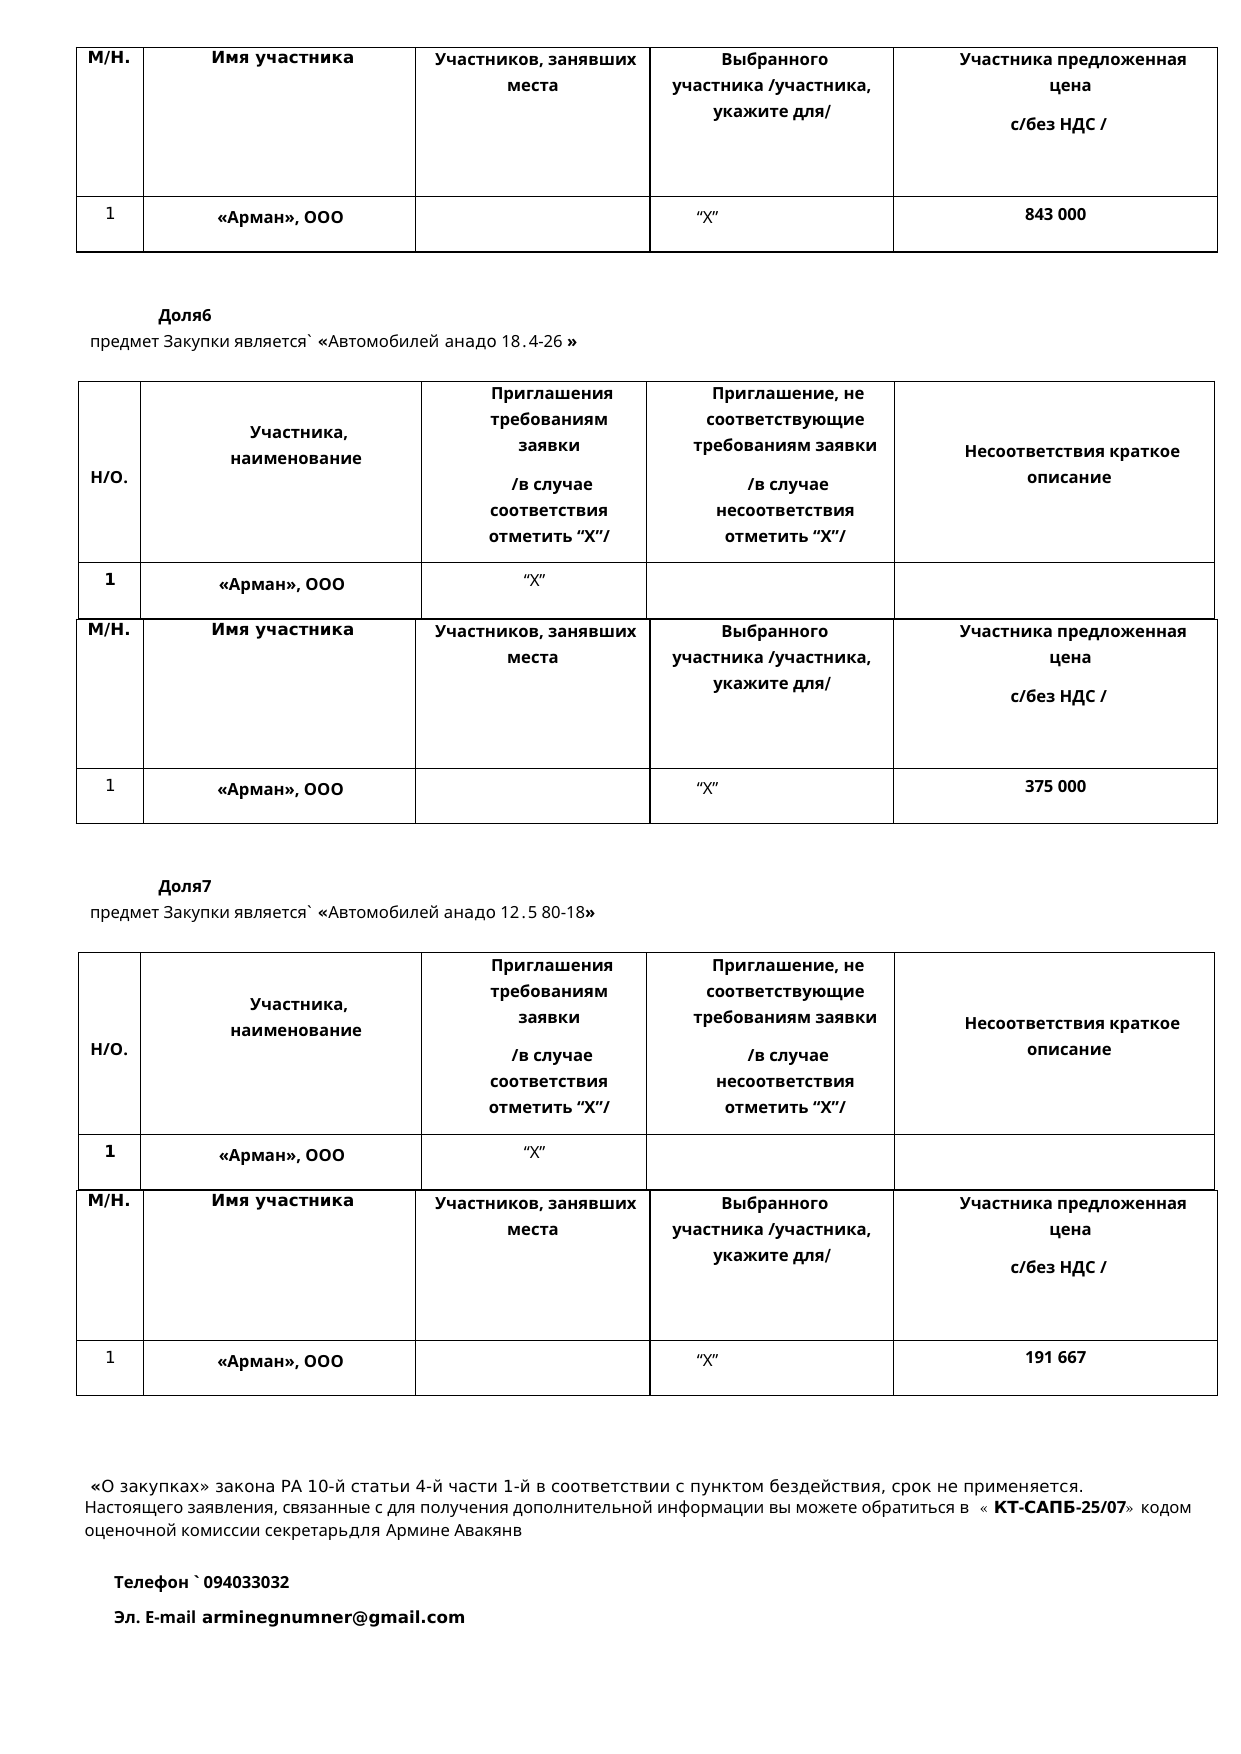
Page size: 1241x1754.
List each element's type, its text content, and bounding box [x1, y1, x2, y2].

table_cell «Арман», ООО [144, 769, 415, 823]
table_header Имя участника [144, 48, 415, 196]
table_cell 1 [79, 1135, 140, 1189]
table_header M/H. [77, 48, 143, 196]
table_header Участников, занявших места [416, 620, 649, 768]
table_cell [895, 563, 1214, 617]
table_cell “Х” [651, 197, 893, 251]
table_header Участника предложенная цена с/без НДС / [894, 48, 1217, 196]
table_header Выбранного участника /участника, укажите для/ [651, 620, 893, 768]
table_header Приглашения требованиям заявки /в случае соответствия отметить “X”/ [422, 382, 646, 562]
table_header Выбранного участника /участника, укажите для/ [651, 1191, 893, 1339]
table_header H/О. [79, 382, 140, 562]
table_header Участника предложенная цена с/без НДС / [894, 1191, 1217, 1339]
table_cell 1 [77, 1341, 143, 1395]
table_cell 1 [79, 563, 140, 617]
table_header Приглашение, не соответствующие требованиям заявки /в случае несоответствия отметить “X”/ [647, 953, 894, 1134]
table_header Участника, наименование [141, 953, 421, 1134]
table_cell [647, 563, 894, 617]
table_header M/H. [77, 620, 143, 768]
table_cell «Арман», ООО [141, 1135, 421, 1189]
text Доля7 предмет Закупки является` «Автомобилей анадо 12․5 80-18» [84, 875, 1209, 924]
table_header Приглашение, не соответствующие требованиям заявки /в случае несоответствия отметить “X”/ [647, 382, 894, 562]
table_header M/H. [77, 1191, 143, 1339]
table_cell 1 [77, 197, 143, 251]
table_header Несоответствия краткое описание [895, 953, 1214, 1134]
table_cell “Х” [422, 1135, 646, 1189]
table_cell «Арман», ООО [144, 1341, 415, 1395]
text Телефон ` 094033032 [114, 1571, 1209, 1593]
table_cell “Х” [651, 769, 893, 823]
table_cell [416, 197, 649, 251]
table_header Участника, наименование [141, 382, 421, 562]
table_cell «Арман», ООО [141, 563, 421, 617]
table_cell 843 000 [894, 197, 1217, 251]
table_cell «Арман», ООО [144, 197, 415, 251]
table_cell [647, 1135, 894, 1189]
table_cell “Х” [651, 1341, 893, 1395]
table_header Участника предложенная цена с/без НДС / [894, 620, 1217, 768]
table_cell 191 667 [894, 1341, 1217, 1395]
table_header Участников, занявших места [416, 1191, 649, 1339]
table_header H/О. [79, 953, 140, 1134]
text Эл. E-mail arminegnumner@gmail.com [114, 1606, 1209, 1629]
table_cell 375 000 [894, 769, 1217, 823]
table_cell [895, 1135, 1214, 1189]
table_cell 1 [77, 769, 143, 823]
text «О закупках» закона РА 10-й статьи 4-й части 1-й в соответствии с пунктом бездействия, срок не применяется. Настоящего заявления, связанные с для получения дополнительной информации вы можете обратиться в  КТ-САПБ-25/07 кодом оценочной комиссии секретарьдля Армине Авакянв [84, 1477, 1209, 1542]
table_header Выбранного участника /участника, укажите для/ [651, 48, 893, 196]
table_header Приглашения требованиям заявки /в случае соответствия отметить “X”/ [422, 953, 646, 1134]
table_cell [416, 769, 649, 823]
text Доля6 предмет Закупки является` «Автомобилей анадо 18․4-26 » [84, 303, 1209, 352]
table_header Имя участника [144, 1191, 415, 1339]
table_cell “Х” [422, 563, 646, 617]
table_cell [416, 1341, 649, 1395]
table_header Участников, занявших места [416, 48, 649, 196]
table_header Имя участника [144, 620, 415, 768]
table_header Несоответствия краткое описание [895, 382, 1214, 562]
